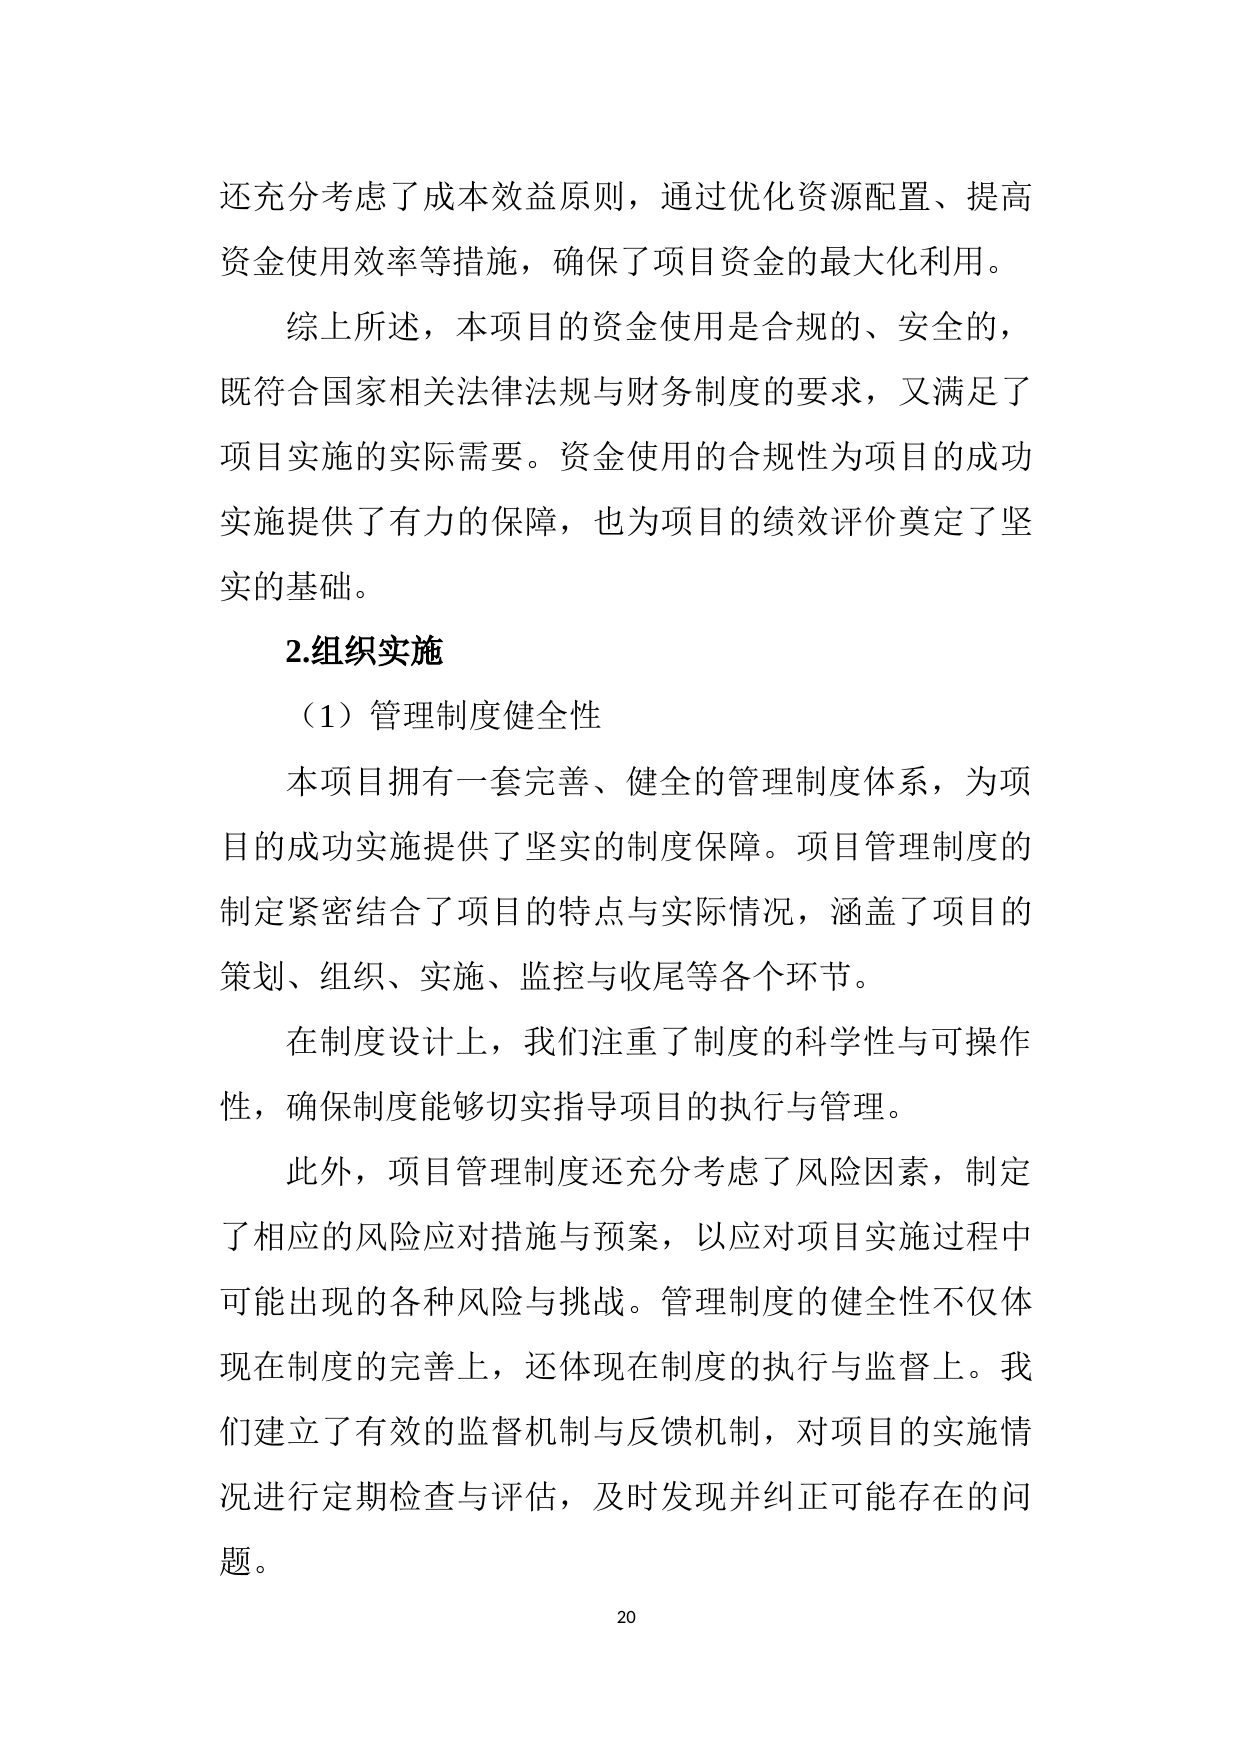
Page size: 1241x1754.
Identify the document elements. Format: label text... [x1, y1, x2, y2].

text （1）管理制度健全性 [218, 682, 1033, 747]
text 综上所述，本项目的资金使用是合规的、安全的，既符合国家相关法律法规与财务制度的要求，又满足了项目实施的实际需要。资金使用的合规性为项目的成功实施提供了有力的保障，也为项目的绩效评价奠定了坚实的基础。 [218, 292, 1033, 617]
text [218, 162, 1033, 292]
text 在制度设计上，我们注重了制度的科学性与可操作性，确保制度能够切实指导项目的执行与管理。 [218, 1007, 1033, 1137]
text 本项目拥有一套完善、健全的管理制度体系，为项目的成功实施提供了坚实的制度保障。项目管理制度的制定紧密结合了项目的特点与实际情况，涵盖了项目的策划、组织、实施、监控与收尾等各个环节。 [218, 747, 1033, 1007]
text 2.组织实施 [218, 617, 1033, 682]
text 此外，项目管理制度还充分考虑了风险因素，制定了相应的风险应对措施与预案，以应对项目实施过程中可能出现的各种风险与挑战。管理制度的健全性不仅体现在制度的完善上，还体现在制度的执行与监督上。我们建立了有效的监督机制与反馈机制，对项目的实施情况进行定期检查与评估，及时发现并纠正可能存在的问题。 [218, 1137, 1033, 1592]
